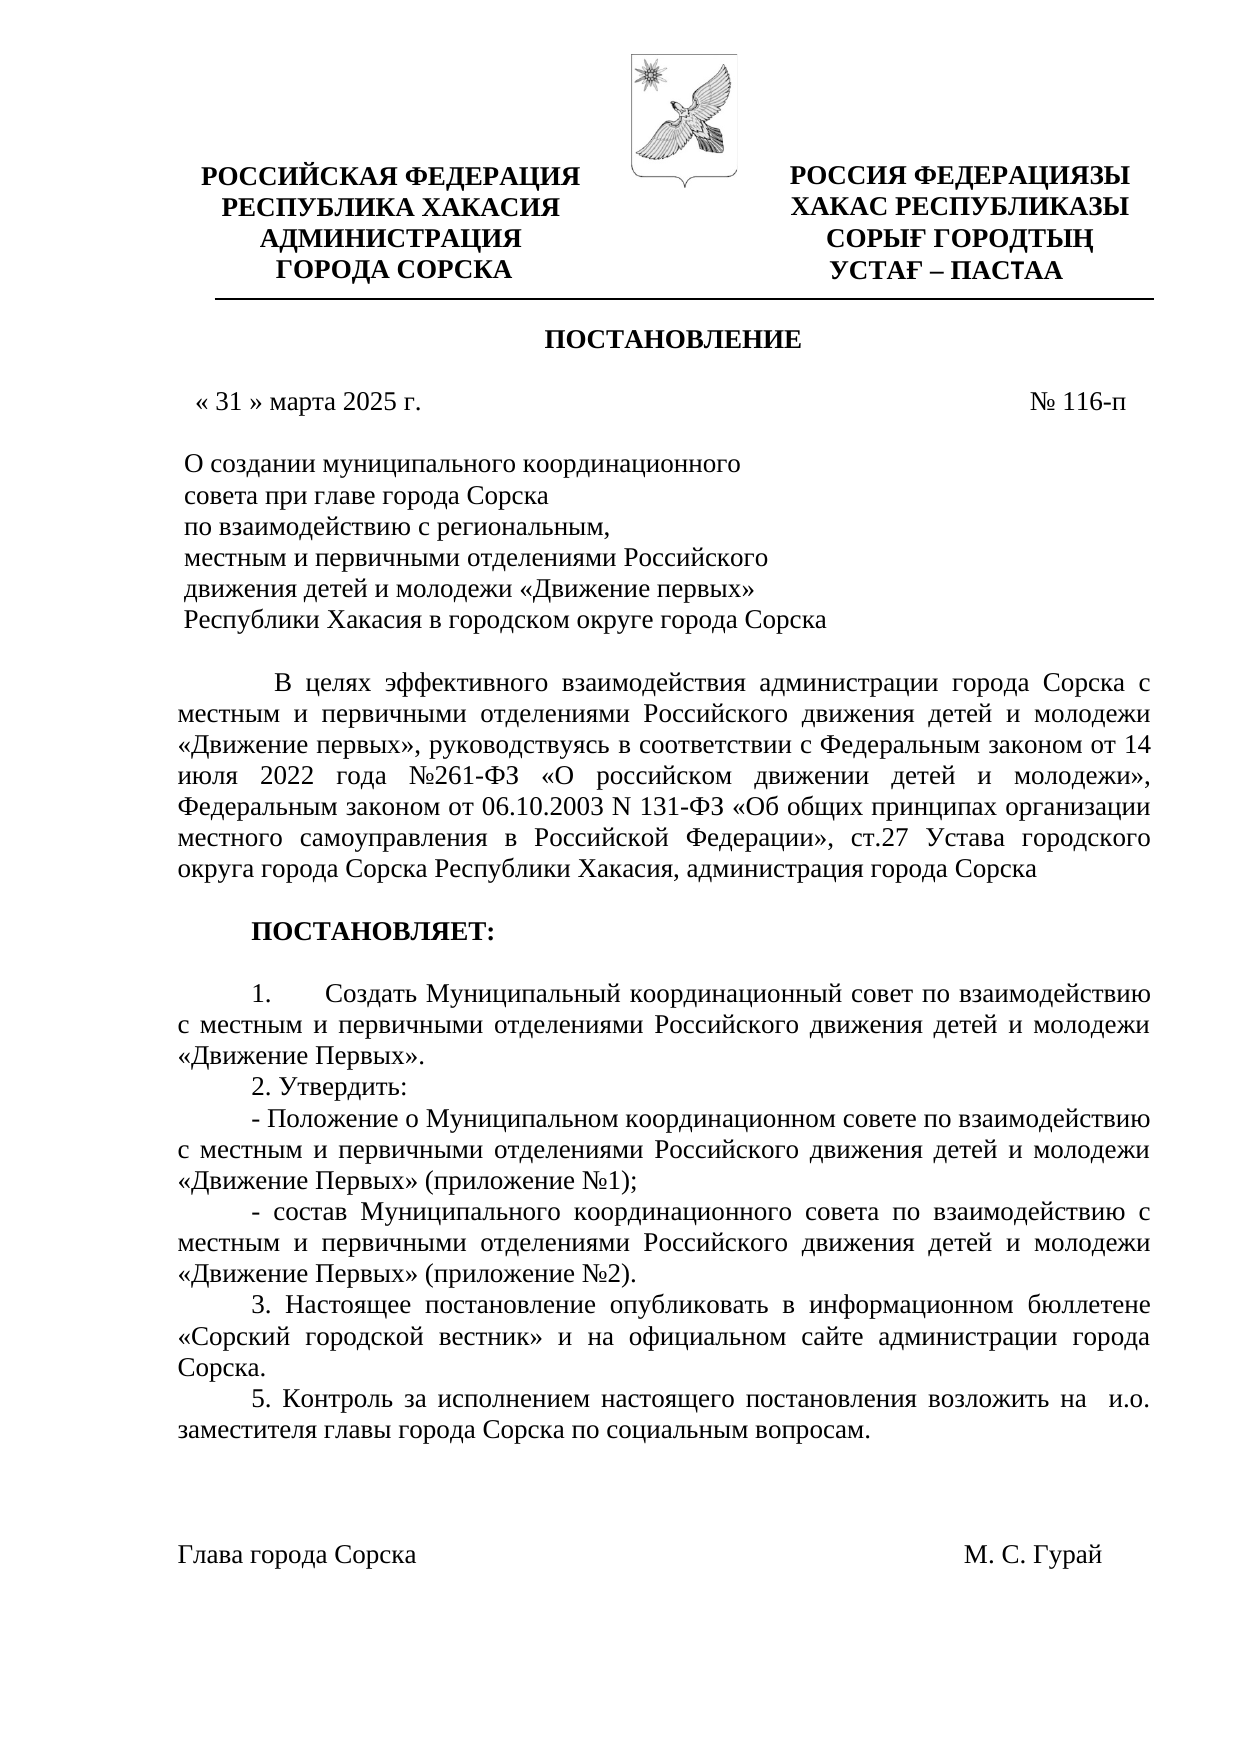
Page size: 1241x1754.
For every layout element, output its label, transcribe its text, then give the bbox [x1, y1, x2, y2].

text О создании муниципального координационного [177, 448, 1152, 479]
text Республики Хакасия в городском округе города Сорска [177, 603, 1152, 634]
text местным и первичными отделениями Российского [177, 541, 1152, 572]
text движения детей и молодежи «Движение первых» [177, 572, 1152, 603]
text - Положение о Муниципальном координационном совете по взаимодействию с местным и первичными отделениями Российского движения детей и молодежи «Движение Первых» (приложение №1); [177, 1102, 1152, 1195]
text - состав Муниципального координационного совета по взаимодействию с местным и первичными отделениями Российского движения детей и молодежи «Движение Первых» (приложение №2). [177, 1195, 1152, 1288]
text совета при главе города Сорска [177, 479, 1152, 510]
text 2. Утвердить: [177, 1071, 1152, 1102]
text Глава города Сорска М. С. Гурай [177, 1538, 1152, 1569]
text по взаимодействию с региональным, [177, 510, 1152, 541]
text ПОСТАНОВЛЯЕТ: [177, 915, 1152, 946]
text « 31 » марта 2025 г. № 116-п [195, 385, 1152, 416]
text 5. Контроль за исполнением настоящего постановления возложить на и.о. заместителя главы города Сорска по социальным вопросам. [177, 1382, 1152, 1444]
text 3. Настоящее постановление опубликовать в информационном бюллетене «Сорский городской вестник» и на официальном сайте администрации города Сорска. [177, 1288, 1152, 1382]
list Создать Муниципальный координационный совет по взаимодействию с местным и первичными отделениями Российского движения детей и молодежи «Движение Первых». [177, 977, 1152, 1071]
text ПОСТАНОВЛЕНИЕ [195, 323, 1152, 354]
picture [631, 54, 738, 188]
text В целях эффективного взаимодействия администрации города Сорска с местным и первичными отделениями Российского движения детей и молодежи «Движение первых», руководствуясь в соответствии с Федеральным законом от 14 июля 2022 года №261-ФЗ «О российском движении детей и молодежи», Федеральным законом от 06.10.2003 N 131-ФЗ «Об общих принципах организации местного самоуправления в Российской Федерации», ст.27 Устава городского округа города Сорска Республики Хакасия, администрация города Сорска [177, 666, 1152, 884]
